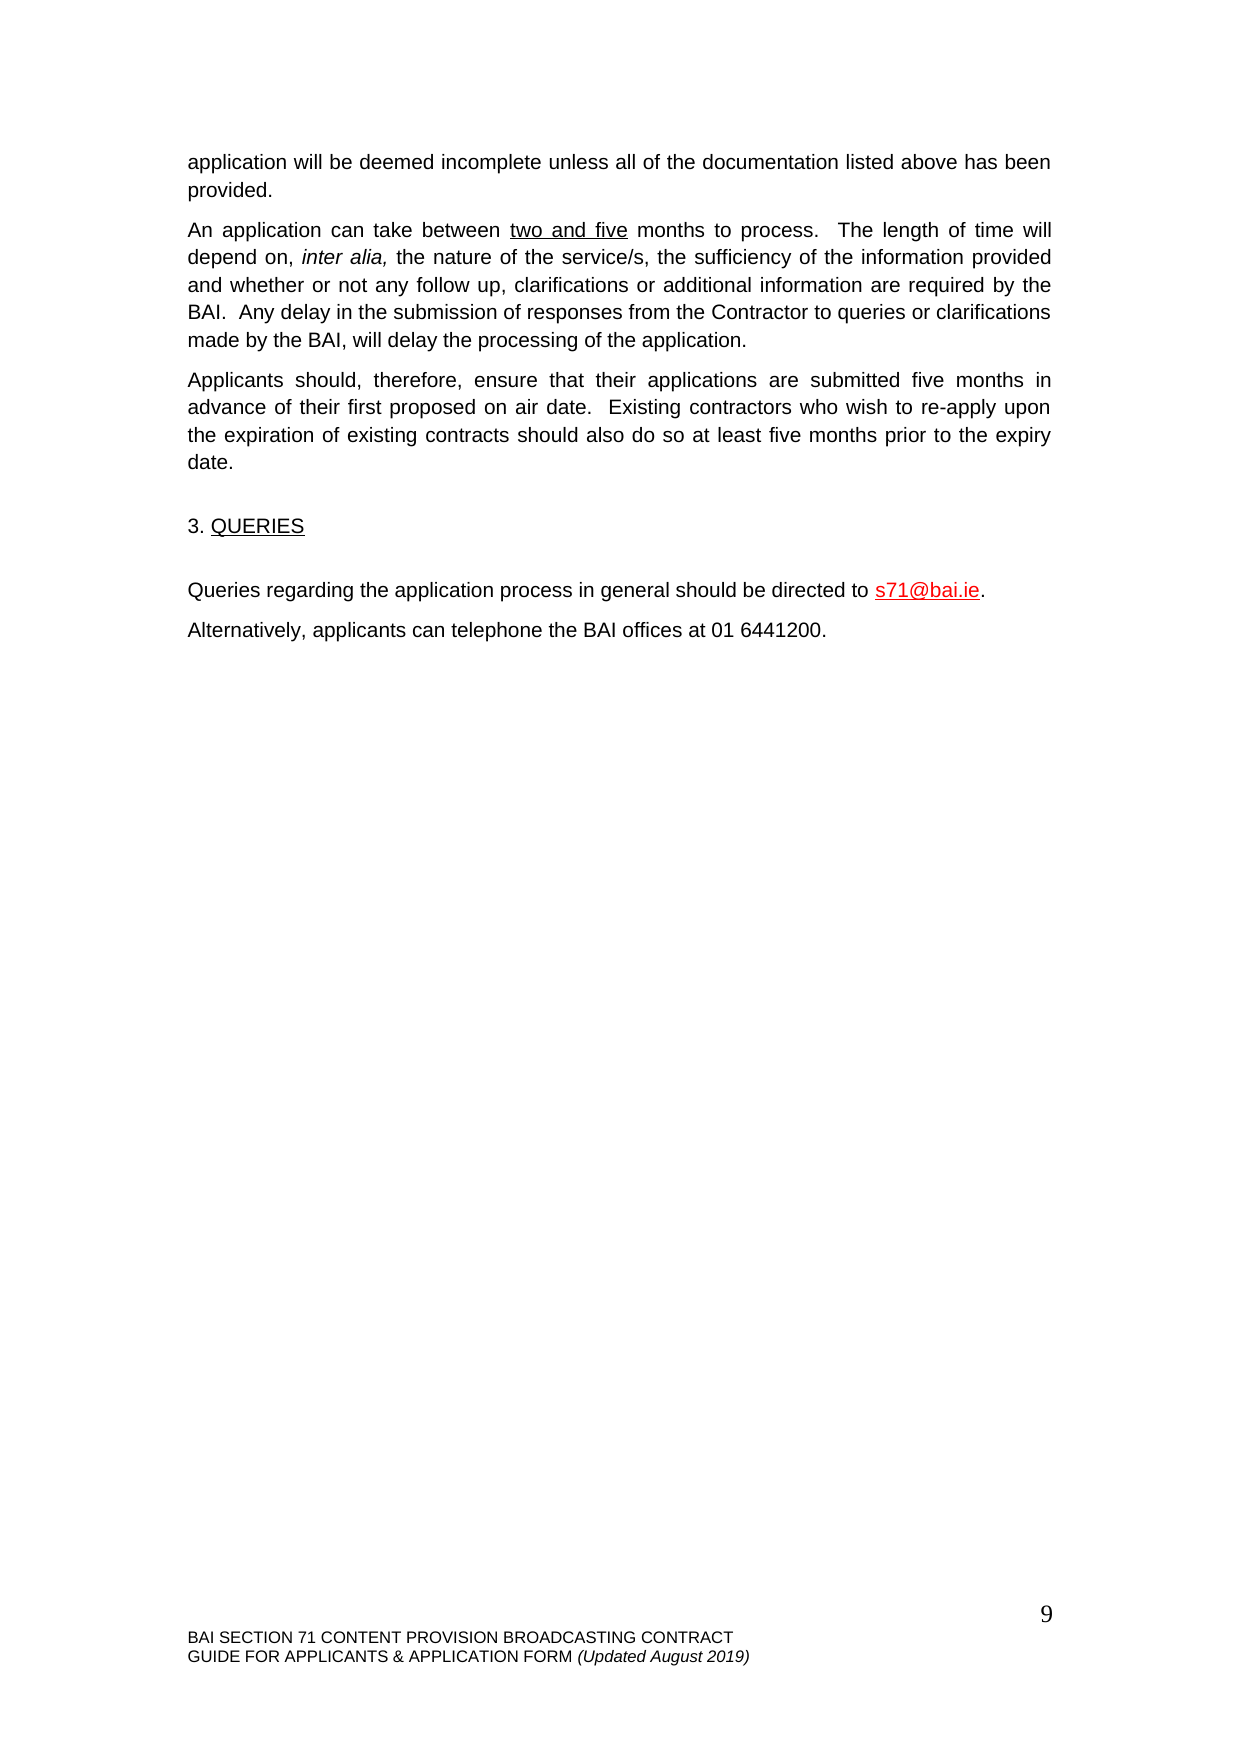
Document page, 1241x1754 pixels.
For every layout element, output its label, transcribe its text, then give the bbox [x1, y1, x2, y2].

text Applicants should, therefore, ensure that their applications are submitted five months in advance of their first proposed on air date. Existing contractors who wish to re-apply upon the expiration of existing contracts should also do so at least five months prior to the expiry date. [187, 367, 1053, 474]
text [187, 150, 1053, 201]
text An application can take between two and five months to process. The length of time will depend on, inter alia, the nature of the service/s, the sufficiency of the information provided and whether or not any follow up, clarifications or additional information are required by the BAI. Any delay in the submission of responses from the Contractor to queries or clarifications made by the BAI, will delay the processing of the application. [187, 217, 1053, 351]
text Alternatively, applicants can telephone the BAI offices at 01 6441200. [187, 618, 1053, 642]
subtitle 3. QUERIES [187, 514, 1053, 538]
text Queries regarding the application process in general should be directed to s71@bai.ie. [187, 578, 1053, 602]
